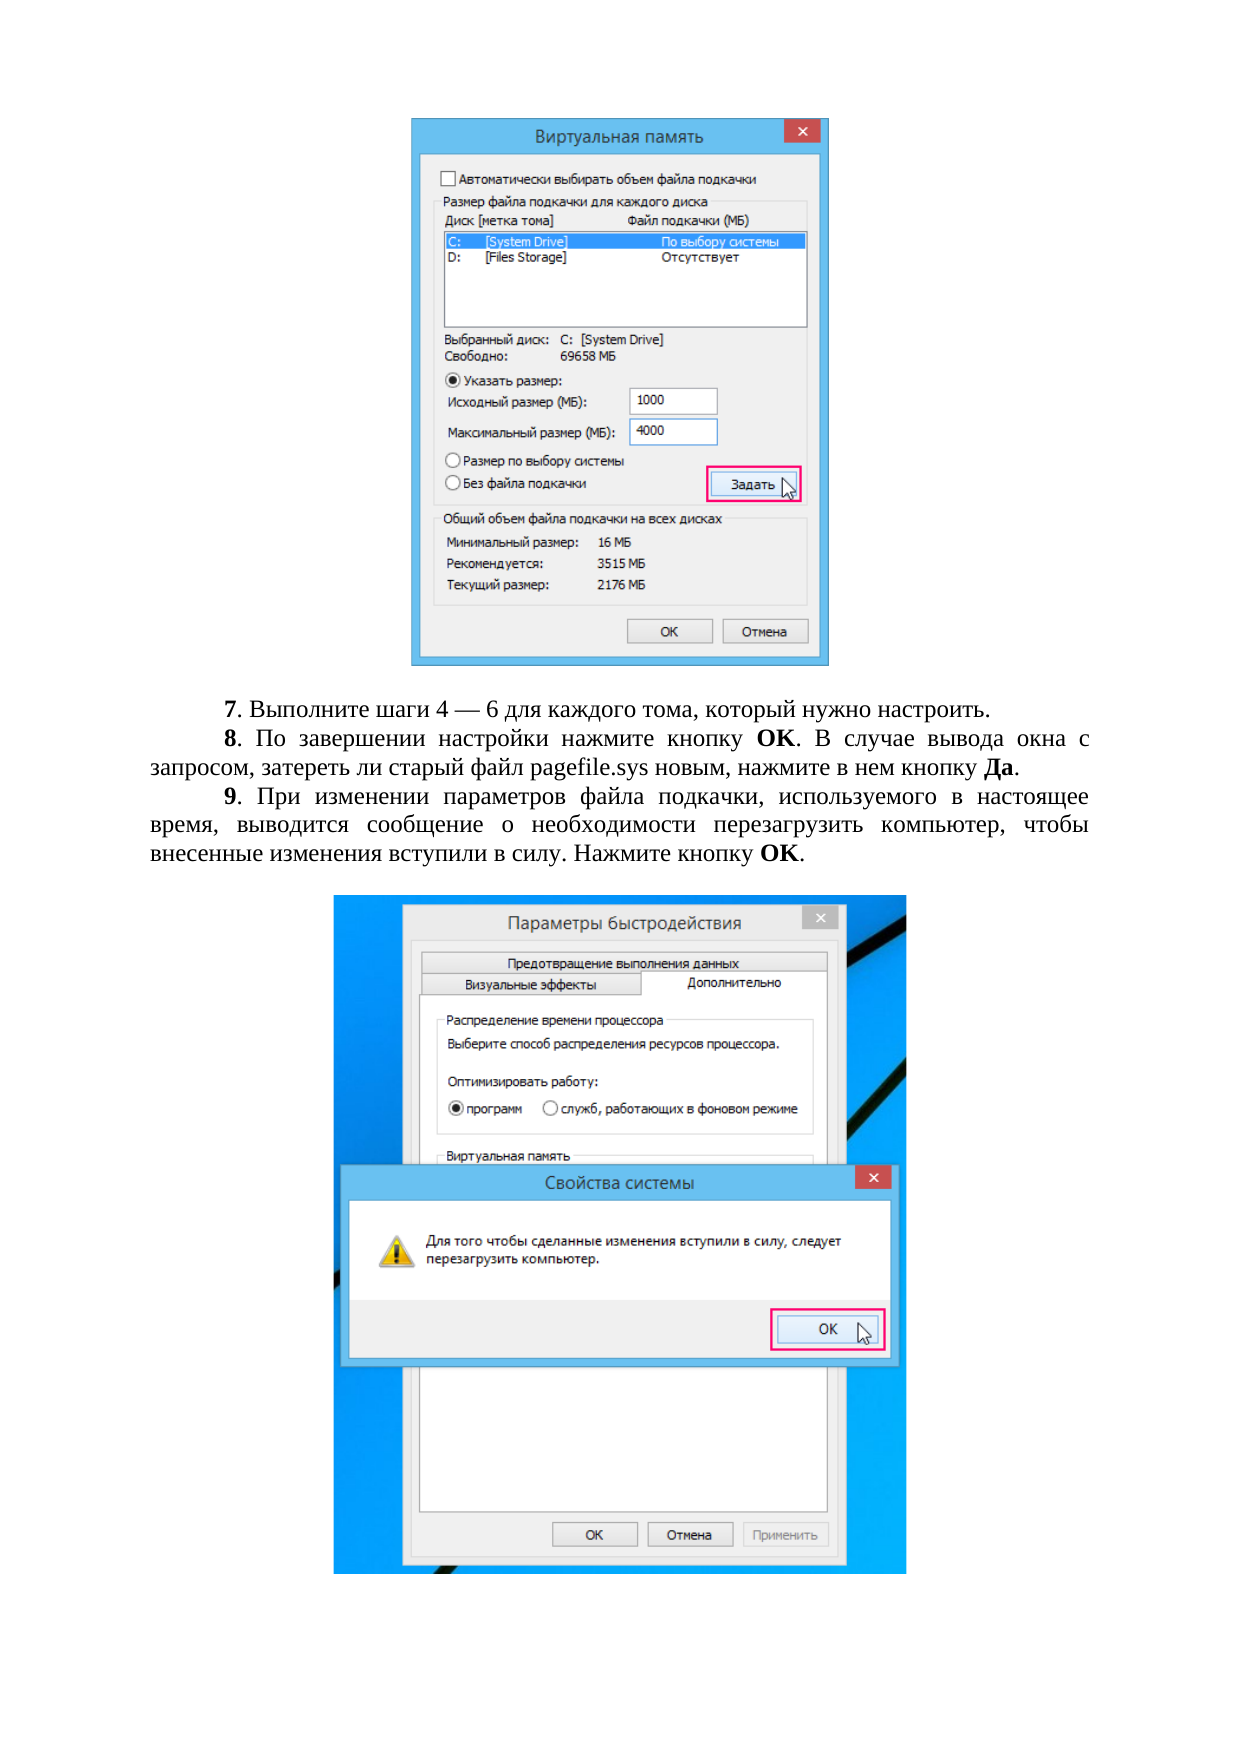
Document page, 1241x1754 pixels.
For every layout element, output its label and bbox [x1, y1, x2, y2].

picture [411, 118, 829, 666]
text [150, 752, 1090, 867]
picture [333, 895, 907, 1574]
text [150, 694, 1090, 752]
